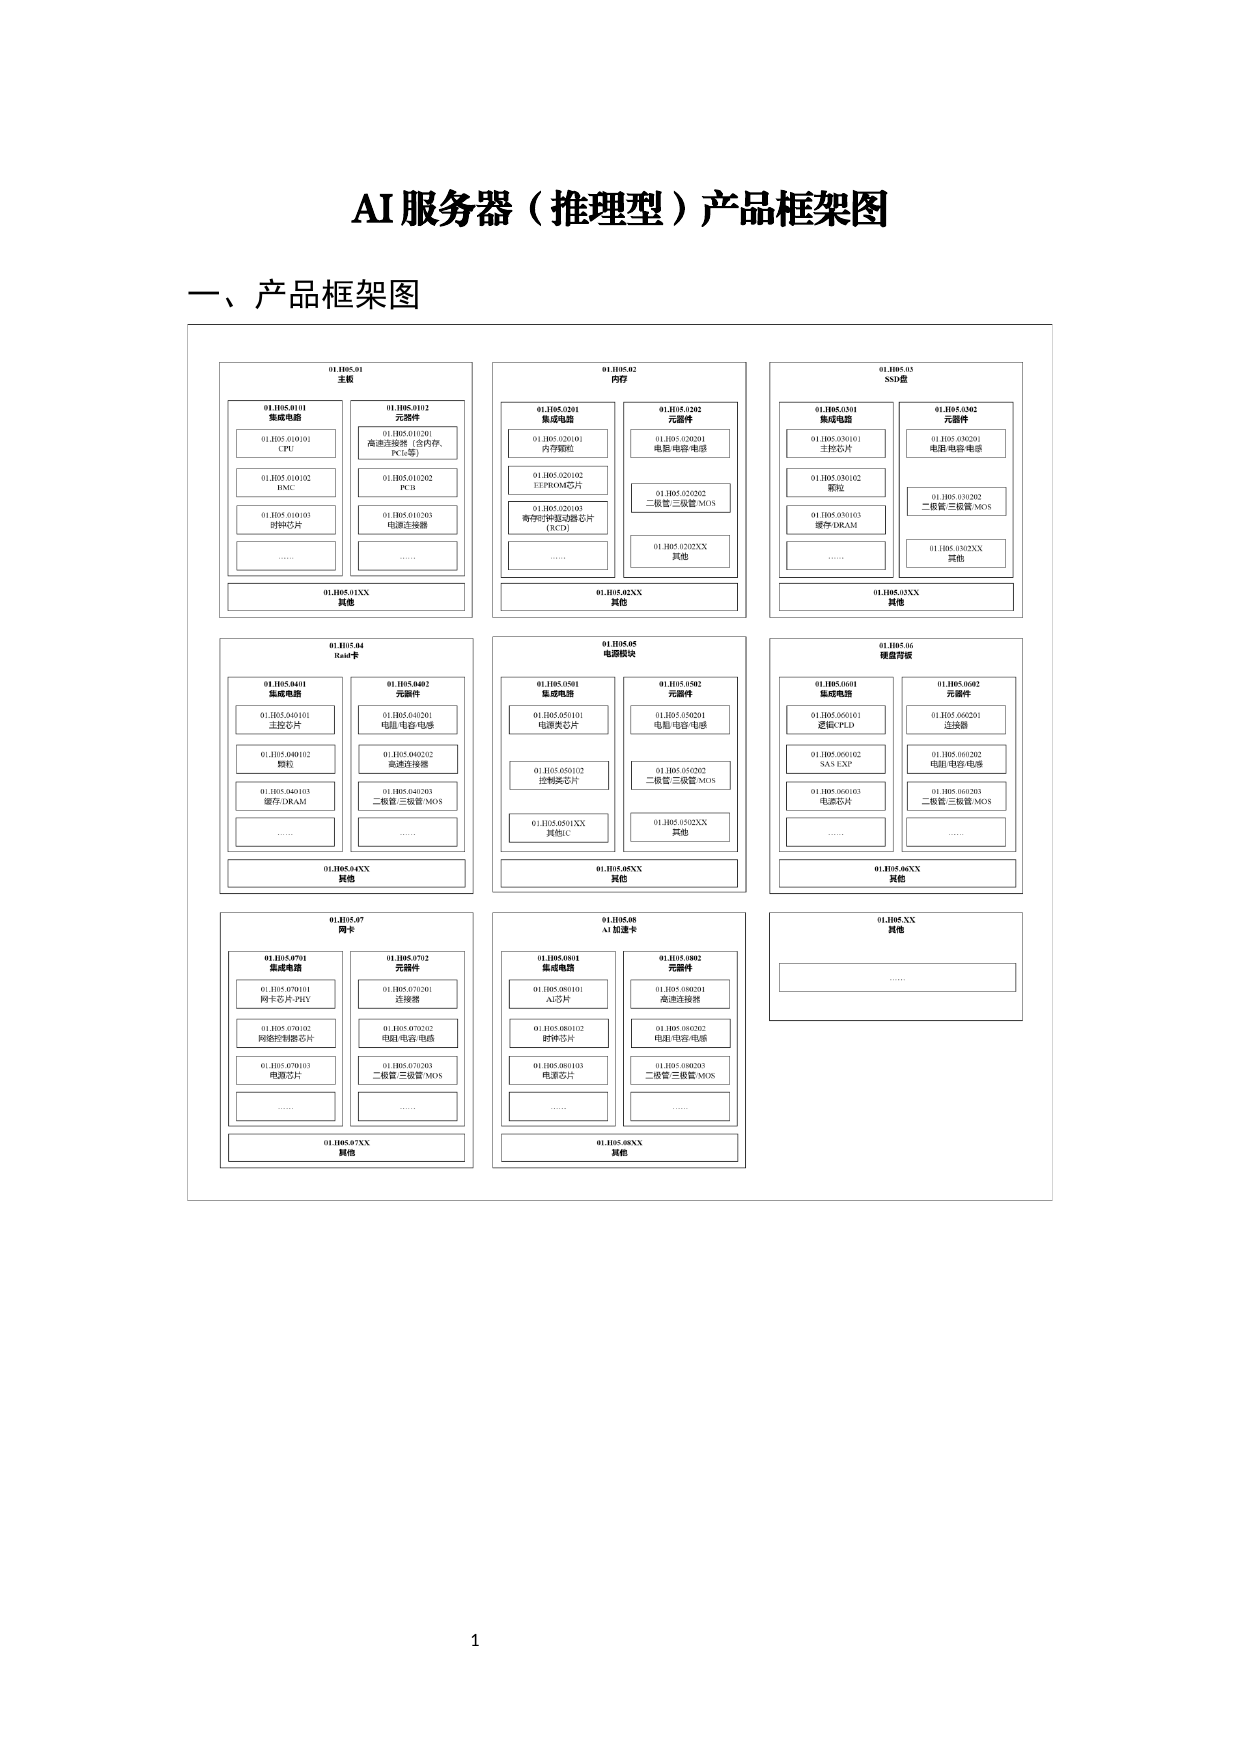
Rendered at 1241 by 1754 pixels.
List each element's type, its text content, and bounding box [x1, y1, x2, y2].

picture [187, 324, 1053, 1201]
list 产品框架图 [187, 260, 1053, 324]
list AI服务器（推理型）产品框架图 [187, 178, 1053, 243]
